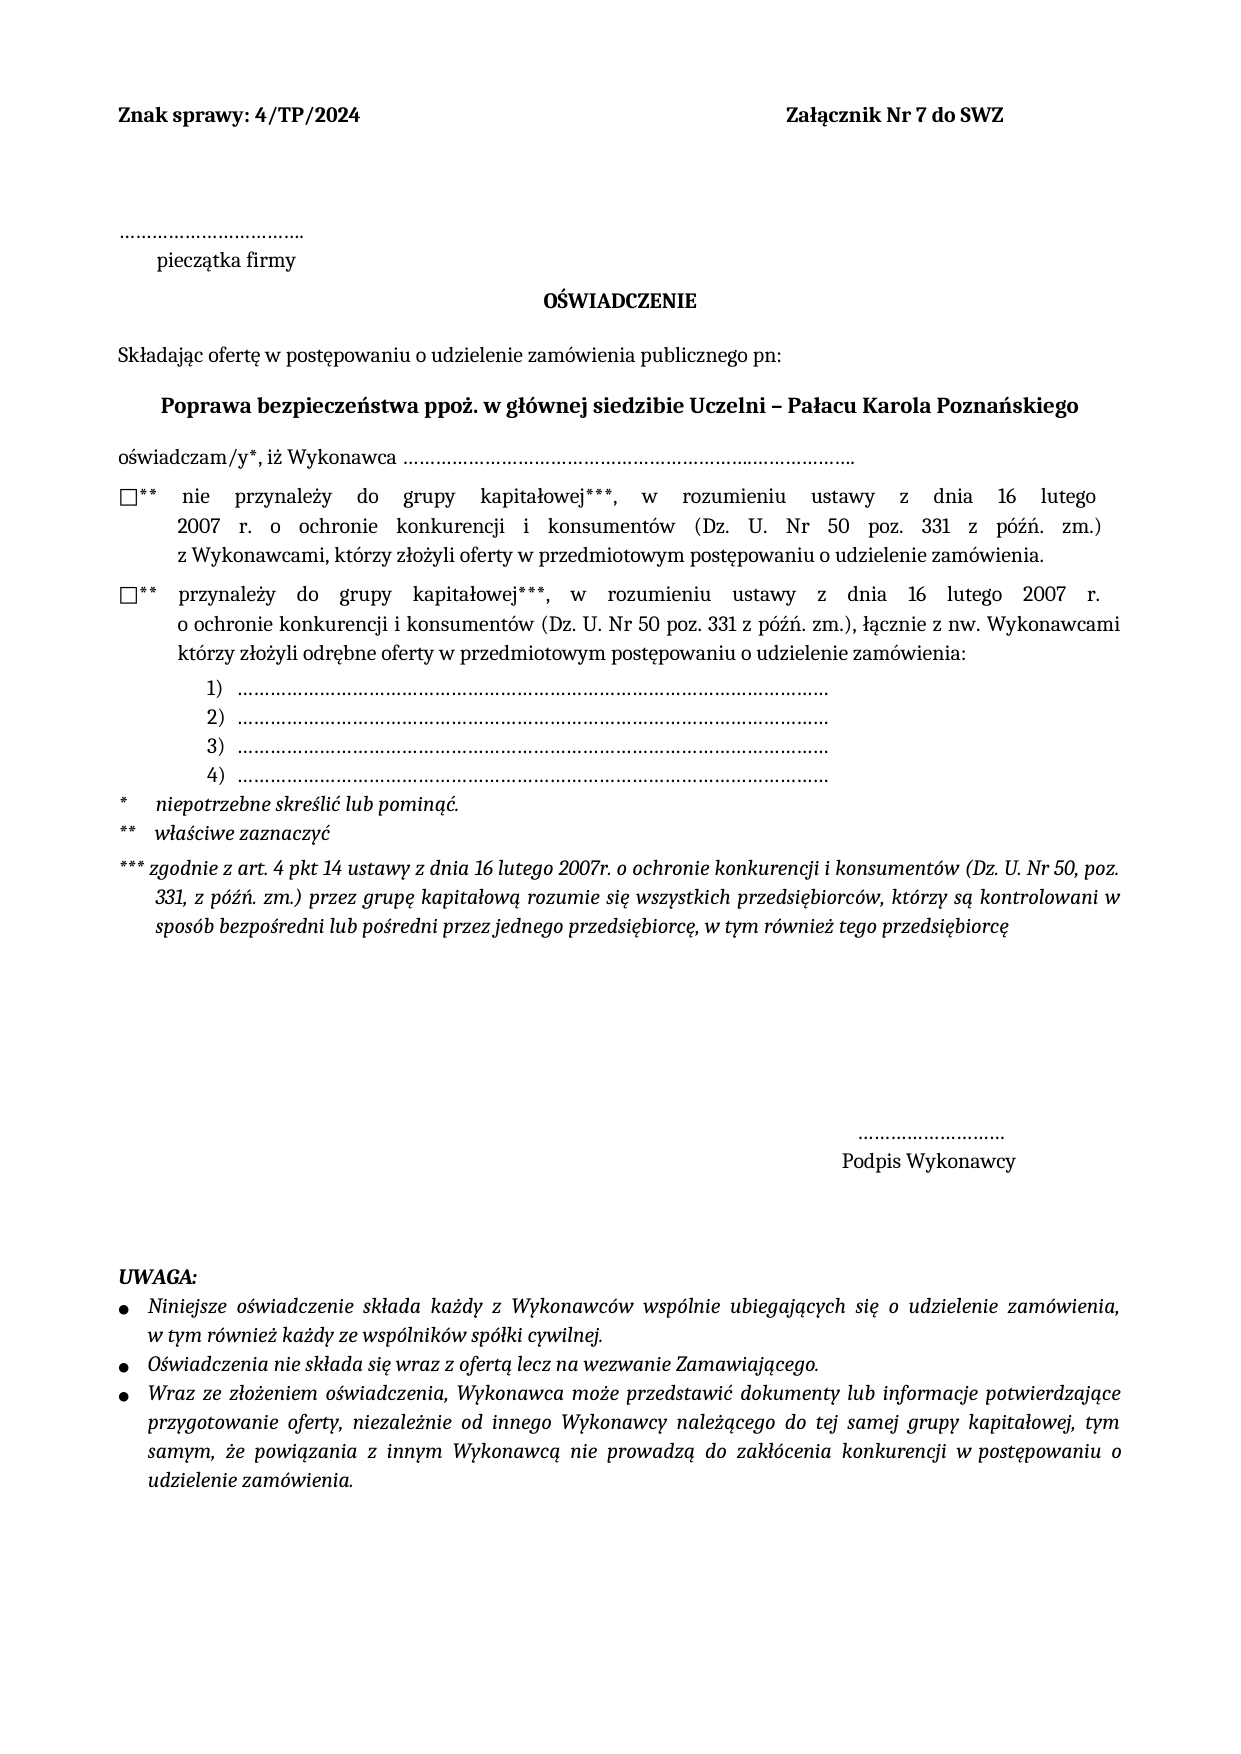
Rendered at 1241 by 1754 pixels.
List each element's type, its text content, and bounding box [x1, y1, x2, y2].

text * niepotrzebne skreślić lub pominąć. [118, 791, 1122, 817]
list Oświadczenia nie składa się wraz z ofertą lecz na wezwanie Zamawiającego. [118, 1351, 1122, 1377]
text OŚWIADCZENIE [118, 289, 1122, 314]
text □** przynależy do grupy kapitałowej***, w rozumieniu ustawy z dnia 16 lutego 2007 r. o ochronie konkurencji i konsumentów (Dz. U. Nr 50 poz. 331 z późń. zm.), łącznie z nw. Wykonawcami którzy złożyli odrębne oferty w przedmiotowym postępowaniu o udzielenie zamówienia: [118, 578, 1122, 666]
text pieczątka firmy [118, 247, 1122, 272]
list ……………………………………………………………………………………………… [207, 704, 1122, 730]
text Znak sprawy: 4/TP/2024 Załącznik Nr 7 do SWZ [118, 102, 1122, 128]
text *** zgodnie z art. 4 pkt 14 ustawy z dnia 16 lutego 2007r. o ochronie konkurencji i konsumentów (Dz. U. Nr 50, poz. 331, z późń. zm.) przez grupę kapitałową rozumie się wszystkich przedsiębiorców, którzy są kontrolowani w sposób bezpośredni lub pośredni przez jednego przedsiębiorcę, w tym również tego przedsiębiorcę [118, 856, 1122, 939]
text ** właściwe zaznaczyć [118, 820, 1122, 846]
text ……………………………. [118, 218, 1122, 243]
text Składając ofertę w postępowaniu o udzielenie zamówienia publicznego pn: [118, 343, 1122, 368]
list ……………………………………………………………………………………………… [207, 676, 1122, 701]
list ……………………………………………………………………………………………… [207, 733, 1122, 759]
list ……………………………………………………………………………………………… [207, 762, 1122, 788]
text oświadczam/y*, iż Wykonawca ……………………………………………………….………………. [118, 445, 1122, 470]
text Podpis Wykonawcy [842, 1149, 1122, 1174]
text □** nie przynależy do grupy kapitałowej***, w rozumieniu ustawy z dnia 16 lutego 2007 r. o ochronie konkurencji i konsumentów (Dz. U. Nr 50 poz. 331 z późń. zm.) z Wykonawcami, którzy złożyli oferty w przedmiotowym postępowaniu o udzielenie zamówienia. [118, 480, 1122, 568]
text UWAGA: [118, 1264, 1122, 1290]
list Niniejsze oświadczenie składa każdy z Wykonawców wspólnie ubiegających się o udzielenie zamówienia, w tym również każdy ze wspólników spółki cywilnej. [118, 1293, 1122, 1348]
text ……………………… [857, 1120, 1122, 1145]
text Poprawa bezpieczeństwa ppoż. w głównej siedzibie Uczelni – Pałacu Karola Poznańskiego [118, 393, 1122, 419]
list Wraz ze złożeniem oświadczenia, Wykonawca może przedstawić dokumenty lub informacje potwierdzające przygotowanie oferty, niezależnie od innego Wykonawcy należącego do tej samej grupy kapitałowej, tym samym, że powiązania z innym Wykonawcą nie prowadzą do zakłócenia konkurencji w postępowaniu o udzielenie zamówienia. [118, 1380, 1122, 1492]
